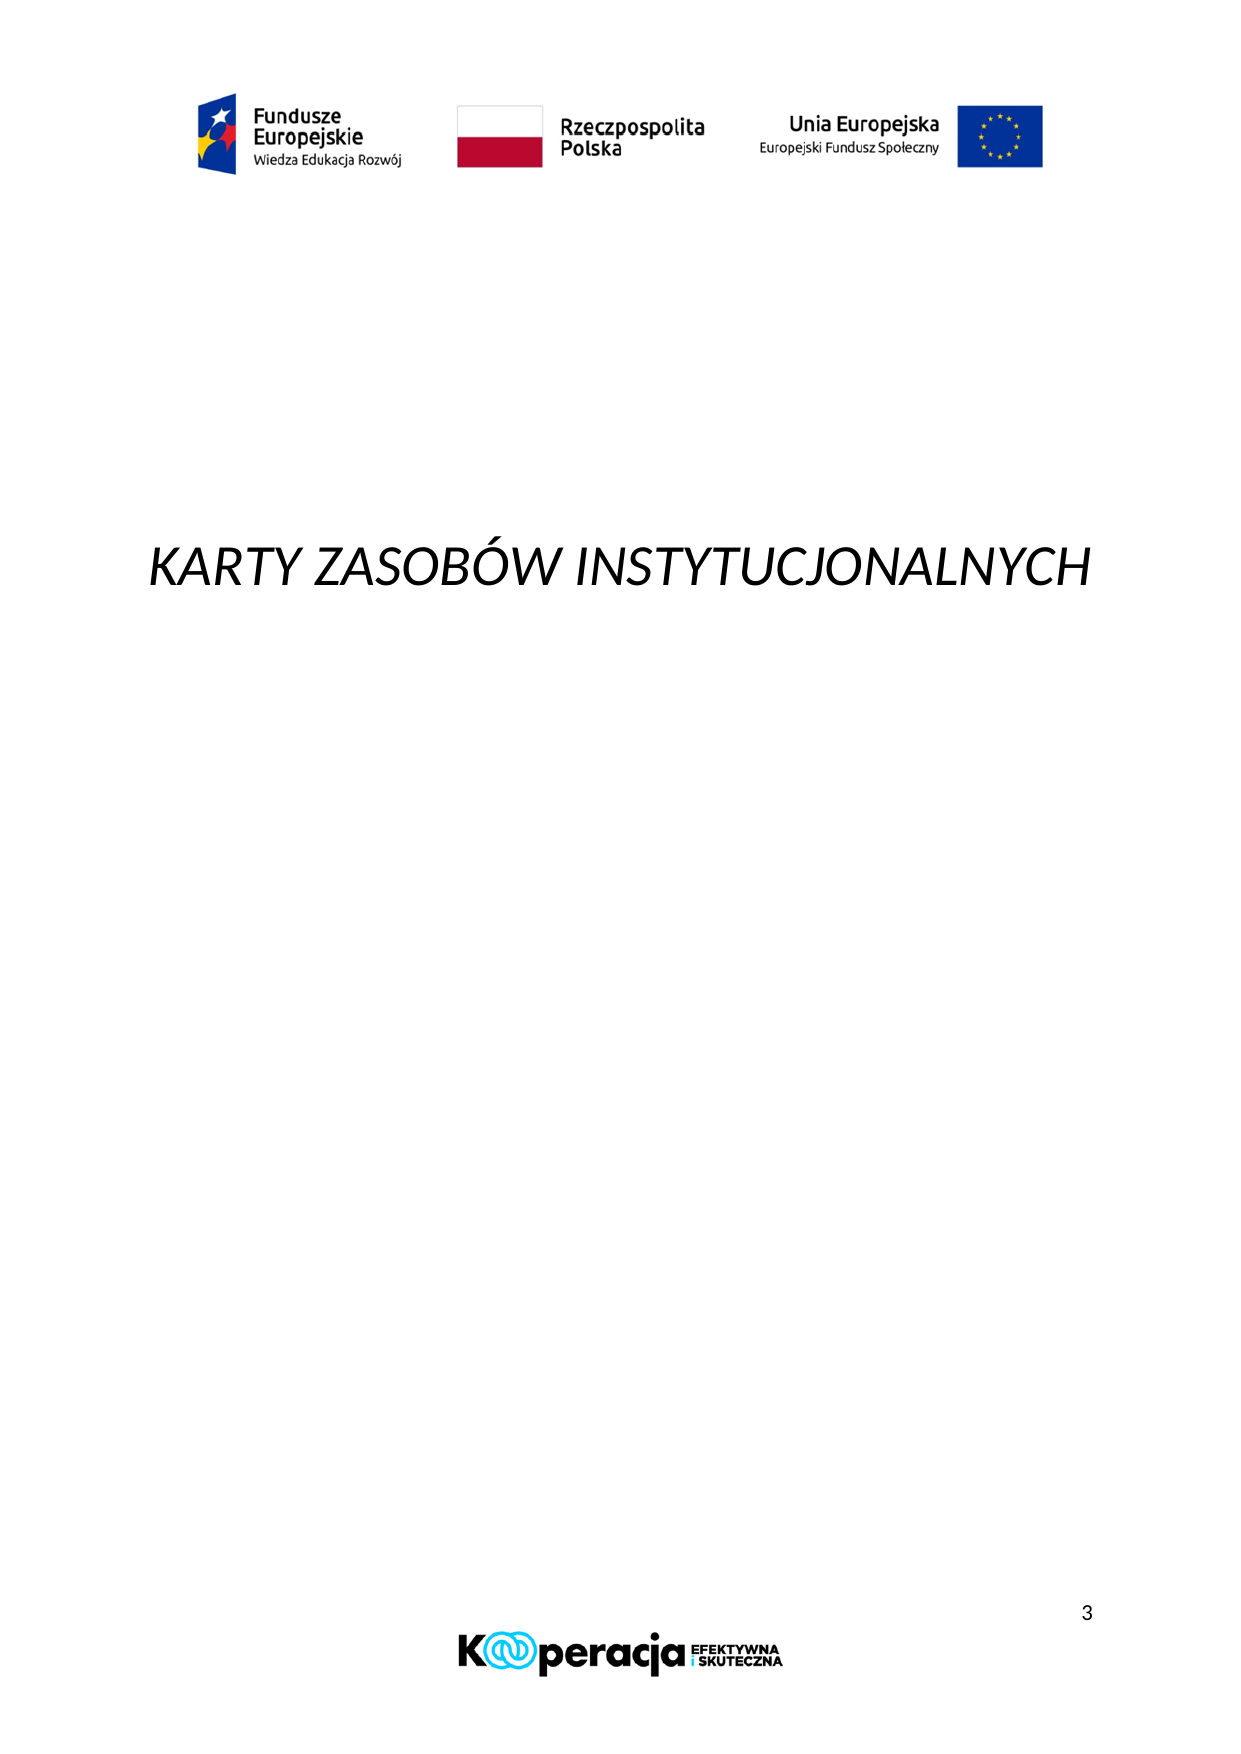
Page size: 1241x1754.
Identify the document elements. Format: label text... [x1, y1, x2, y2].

picture [179, 73, 1061, 196]
picture [423, 1626, 818, 1681]
text KARTY ZASOBÓW INSTYTUCJONALNYCH [148, 529, 1092, 600]
